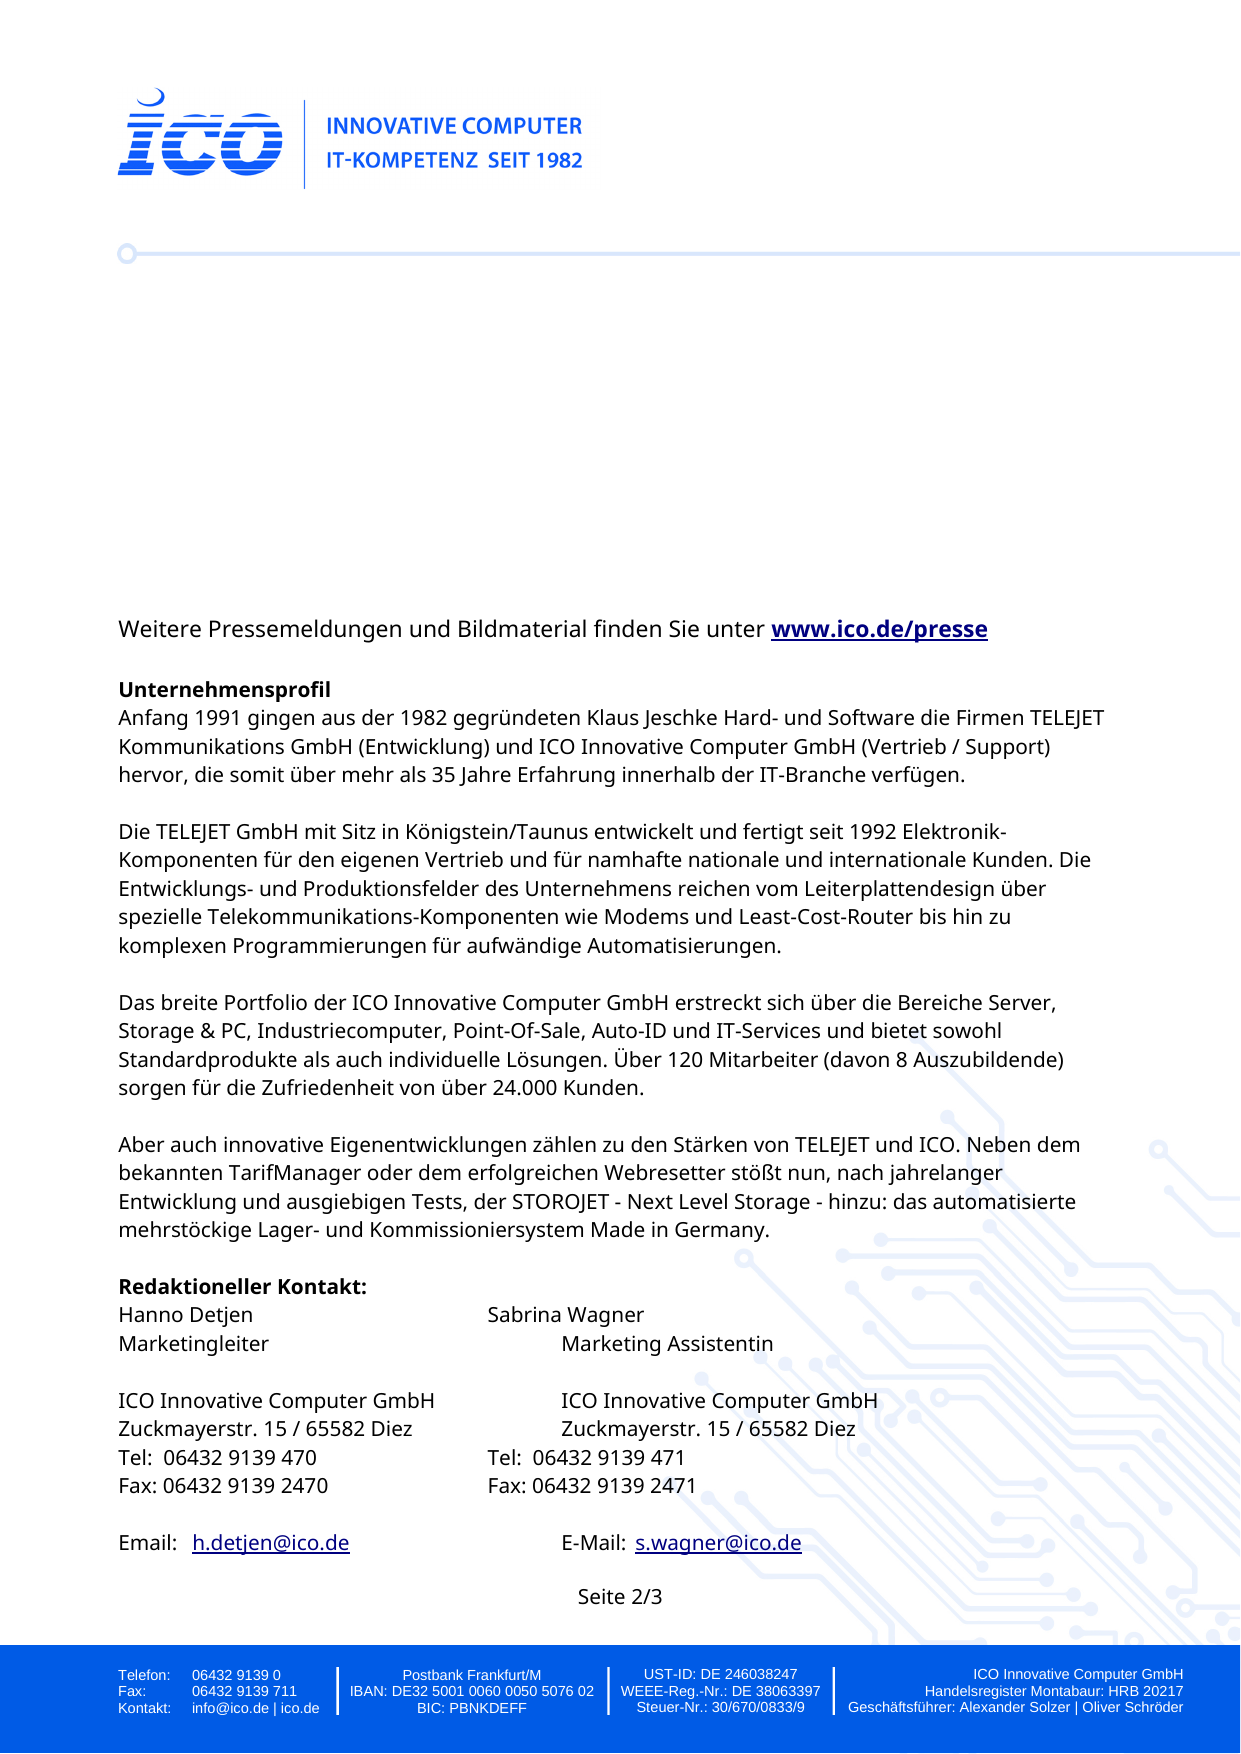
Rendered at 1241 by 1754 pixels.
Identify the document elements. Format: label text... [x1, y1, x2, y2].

text Redaktioneller Kontakt: [118, 1272, 1122, 1301]
text Tel: 06432 9139 470 Tel: 06432 9139 471 Fax: 06432 9139 2470 Fax: 06432 9139 2471 [118, 1443, 1122, 1500]
picture [0, 1028, 1241, 1754]
text Aber auch innovative Eigenentwicklungen zählen zu den Stärken von TELEJET und ICO. Neben dem bekannten TarifManager oder dem erfolgreichen Webresetter stößt nun, nach jahrelanger Entwicklung und ausgiebigen Tests, der STOROJET - Next Level Storage - hinzu: das automatisierte mehrstöckige Lager- und Kommissioniersystem Made in Germany. [118, 1130, 1122, 1244]
text Email: h.detjen@ico.de E-Mail: s.wagner@ico.de Web: www.ico.de Web: www.ico.de [118, 1528, 1122, 1557]
picture [111, 243, 1241, 264]
text Unternehmensprofil [118, 675, 1122, 703]
text ICO Innovative Computer GmbH ICO Innovative Computer GmbH Zuckmayerstr. 15 / 65582 Diez Zuckmayerstr. 15 / 65582 Diez [118, 1386, 1122, 1443]
text Weitere Pressemeldungen und Bildmaterial finden Sie unter www.ico.de/presse [118, 612, 1122, 644]
text Anfang 1991 gingen aus der 1982 gegründeten Klaus Jeschke Hard- und Software die Firmen TELEJET Kommunikations GmbH (Entwicklung) und ICO Innovative Computer GmbH (Vertrieb / Support) hervor, die somit über mehr als 35 Jahre Erfahrung innerhalb der IT-Branche verfügen. [118, 703, 1122, 789]
text Das breite Portfolio der ICO Innovative Computer GmbH erstreckt sich über die Bereiche Server, Storage & PC, Industriecomputer, Point-Of-Sale, Auto-ID und IT-Services und bietet sowohl Standardprodukte als auch individuelle Lösungen. Über 120 Mitarbeiter (davon 8 Auszubildende) sorgen für die Zufriedenheit von über 24.000 Kunden. [118, 988, 1122, 1102]
text Hanno Detjen Sabrina Wagner Marketingleiter Marketing Assistentin‎ [118, 1301, 1122, 1357]
picture [117, 87, 601, 190]
text Die TELEJET GmbH mit Sitz in Königstein/Taunus entwickelt und fertigt seit 1992 Elektronik-Komponenten für den eigenen Vertrieb und für namhafte nationale und internationale Kunden. Die Entwicklungs- und Produktionsfelder des Unternehmens reichen vom Leiterplattendesign über spezielle Telekommunikations-Komponenten wie Modems und Least-Cost-Router bis hin zu komplexen Programmierungen für aufwändige Automatisierungen. [118, 817, 1122, 959]
